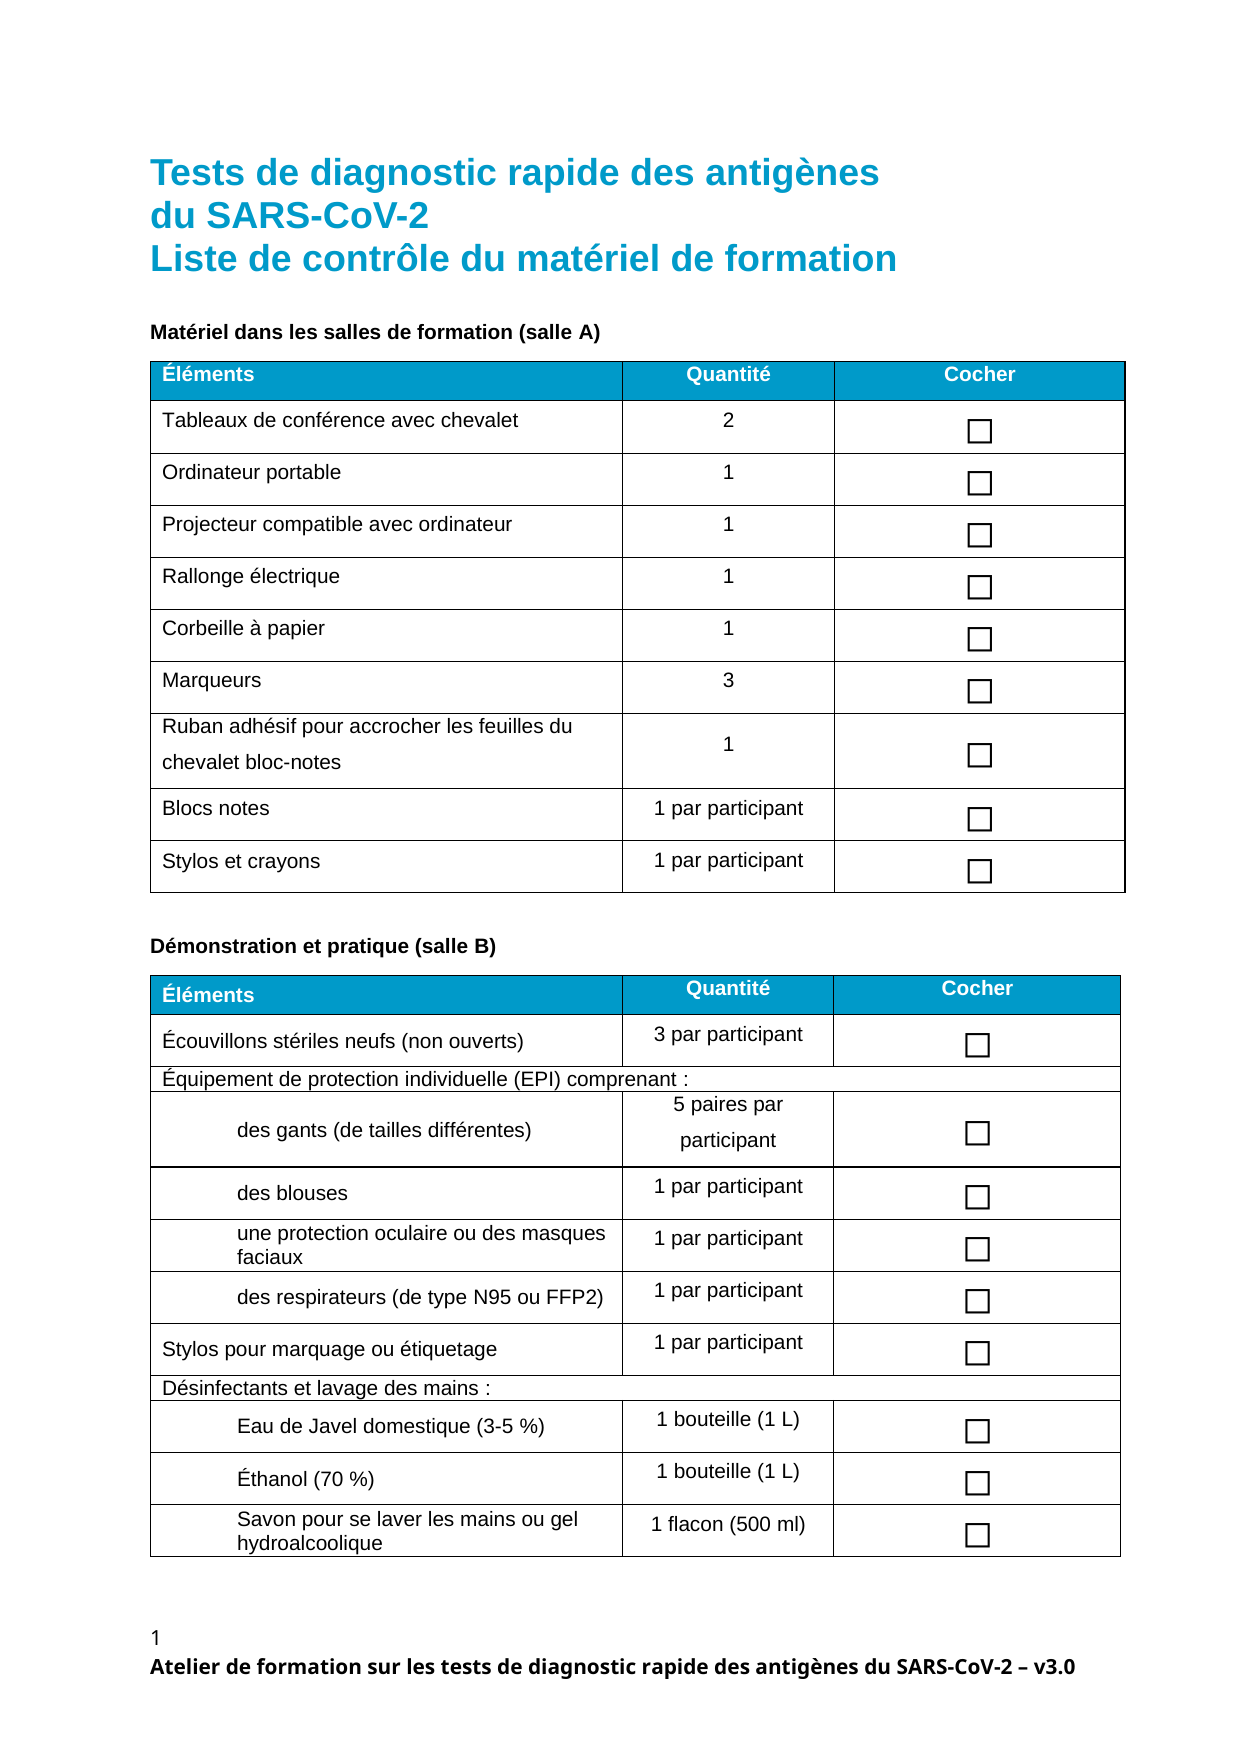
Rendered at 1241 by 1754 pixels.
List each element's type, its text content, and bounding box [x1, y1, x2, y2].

table_cell 1 par participant [623, 1324, 833, 1375]
table_cell Tableaux de conférence avec chevalet [151, 401, 622, 452]
table_cell Ruban adhésif pour accrocher les feuilles du chevalet bloc-notes [151, 714, 622, 788]
table_header Quantité [623, 362, 834, 400]
table_cell Blocs notes [151, 789, 622, 840]
table_cell ◻️ [834, 1272, 1120, 1323]
subtitle Liste de contrôle du matériel de formation [150, 236, 1167, 279]
table_cell 1 bouteille (1 L) [623, 1401, 833, 1452]
table_cell 1 [623, 506, 834, 557]
subtitle Matériel dans les salles de formation (salle A) [150, 320, 1167, 344]
table_cell 1 par participant [623, 789, 834, 840]
table_cell Éthanol (70 %) [151, 1453, 622, 1504]
table_cell des gants (de tailles différentes) [151, 1092, 622, 1166]
table_header Cocher [835, 362, 1124, 400]
subtitle Démonstration et pratique (salle B) [150, 934, 1167, 958]
table_cell Savon pour se laver les mains ou gel hydroalcoolique [151, 1505, 622, 1556]
table_cell Eau de Javel domestique (3-5 %) [151, 1401, 622, 1452]
table_cell Marqueurs [151, 662, 622, 713]
table_cell Stylos et crayons [151, 841, 622, 892]
table_cell ◻️ [834, 1401, 1120, 1452]
table_cell ◻️ [835, 610, 1124, 661]
table_cell ◻️ [835, 558, 1124, 609]
table_header Cocher [834, 976, 1120, 1014]
table_cell Projecteur compatible avec ordinateur [151, 506, 622, 557]
table_cell Équipement de protection individuelle (EPI) comprenant : [151, 1067, 1120, 1091]
table_cell ◻️ [834, 1220, 1120, 1271]
table_cell ◻️ [834, 1092, 1120, 1166]
table_cell ◻️ [834, 1453, 1120, 1504]
table_cell ◻️ [834, 1168, 1120, 1218]
table_cell 1 bouteille (1 L) [623, 1453, 833, 1504]
table_header Quantité [623, 976, 833, 1014]
table_cell ◻️ [834, 1505, 1120, 1556]
table_cell Stylos pour marquage ou étiquetage [151, 1324, 622, 1375]
table_cell 1 flacon (500 ml) [623, 1505, 833, 1556]
table_cell ◻️ [835, 401, 1124, 452]
table_cell des respirateurs (de type N95 ou FFP2) [151, 1272, 622, 1323]
table_cell ◻️ [834, 1015, 1120, 1066]
table_cell 1 [623, 610, 834, 661]
table_cell 5 paires par participant [623, 1092, 833, 1166]
table_cell Désinfectants et lavage des mains : [151, 1376, 1120, 1400]
table_cell ◻️ [835, 506, 1124, 557]
subtitle du SARS-CoV-2 [150, 193, 1167, 236]
table_cell 1 par participant [623, 841, 834, 892]
table_cell ◻️ [835, 662, 1124, 713]
table_cell 3 [623, 662, 834, 713]
table_cell des blouses [151, 1168, 622, 1218]
table_cell ◻️ [834, 1324, 1120, 1375]
table_cell 1 par participant [623, 1272, 833, 1323]
table_cell 2 [623, 401, 834, 452]
table_cell ◻️ [835, 789, 1124, 840]
table_header Éléments [151, 976, 622, 1014]
table_cell 3 par participant [623, 1015, 833, 1066]
table_cell ◻️ [835, 454, 1124, 504]
table_header Éléments [151, 362, 622, 400]
table_cell 1 [623, 454, 834, 504]
table_cell 1 par participant [623, 1220, 833, 1271]
table_cell Écouvillons stériles neufs (non ouverts) [151, 1015, 622, 1066]
table_cell 1 [623, 714, 834, 788]
table_cell une protection oculaire ou des masques faciaux [151, 1220, 622, 1271]
table_cell 1 par participant [623, 1168, 833, 1218]
table_cell ◻️ [835, 841, 1124, 892]
subtitle Tests de diagnostic rapide des antigènes [150, 150, 1167, 193]
table_cell Corbeille à papier [151, 610, 622, 661]
table_cell Ordinateur portable [151, 454, 622, 504]
table_cell Rallonge électrique [151, 558, 622, 609]
table_cell ◻️ [835, 714, 1124, 788]
table_cell 1 [623, 558, 834, 609]
